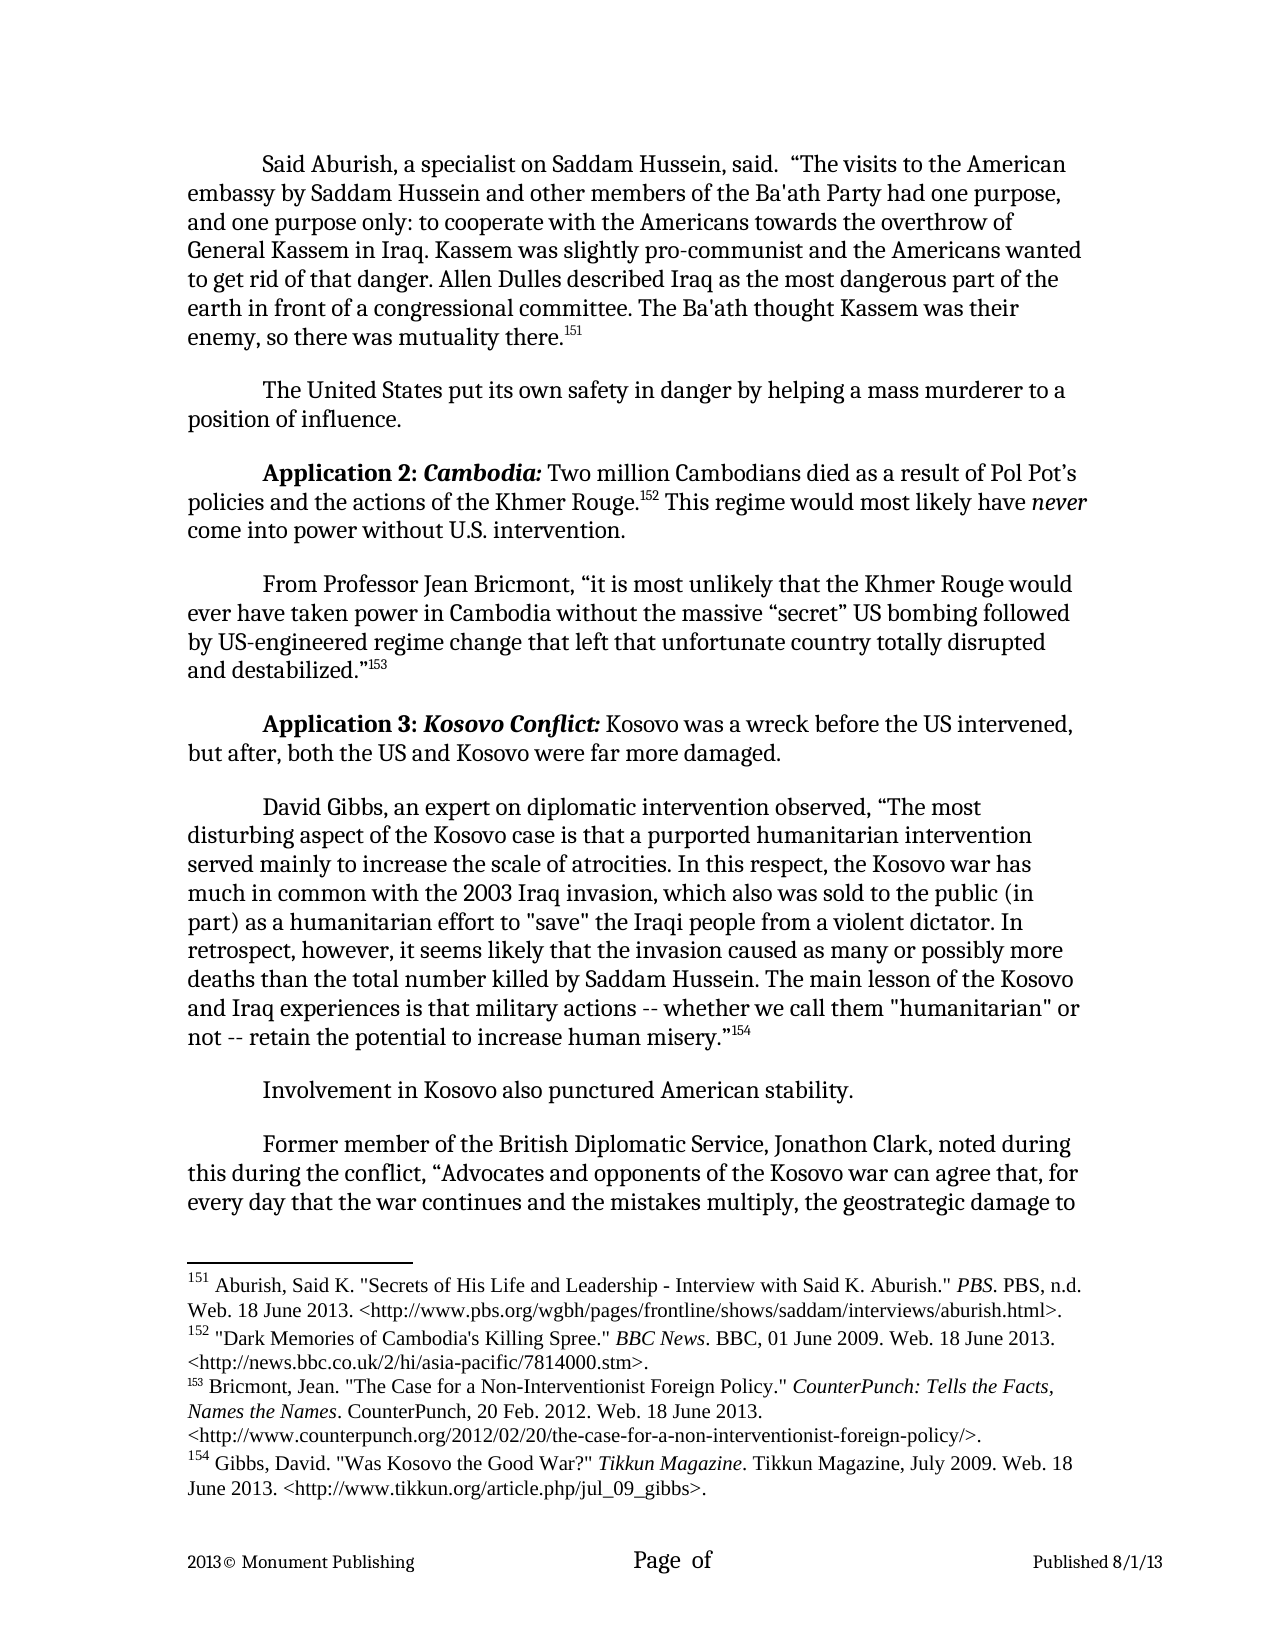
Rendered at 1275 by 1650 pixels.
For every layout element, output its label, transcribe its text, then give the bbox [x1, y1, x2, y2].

text David Gibbs, an expert on diplomatic intervention observed, “The most disturbing aspect of the Kosovo case is that a purported humanitarian intervention served mainly to increase the scale of atrocities. In this respect, the Kosovo war has much in common with the 2003 Iraq invasion, which also was sold to the public (in part) as a humanitarian effort to "save" the Iraqi people from a violent dictator. In retrospect, however, it seems likely that the invasion caused as many or possibly more deaths than the total number killed by Saddam Hussein. The main lesson of the Kosovo and Iraq experiences is that military actions -- whether we call them "humanitarian" or not -- retain the potential to increase human misery.” [187, 792, 1087, 1051]
text From Professor Jean Bricmont, “it is most unlikely that the Khmer Rouge would ever have taken power in Cambodia without the massive “secret” US bombing followed by US-engineered regime change that left that unfortunate country totally disrupted and destabilized.” [187, 570, 1087, 685]
text Involvement in Kosovo also punctured American stability. [187, 1076, 1087, 1105]
text Said Aburish, a specialist on Saddam Hussein, said. “The visits to the American embassy by Saddam Hussein and other members of the Ba'ath Party had one purpose, and one purpose only: to cooperate with the Americans towards the overthrow of General Kassem in Iraq. Kassem was slightly pro-communist and the Americans wanted to get rid of that danger. Allen Dulles described Iraq as the most dangerous part of the earth in front of a congressional committee. The Ba'ath thought Kassem was their enemy, so there was mutuality there. [187, 150, 1087, 351]
text The United States put its own safety in danger by helping a mass murderer to a position of influence. [187, 376, 1087, 434]
text Application 2: Cambodia: Two million Cambodians died as a result of Pol Pot’s policies and the actions of the Khmer Rouge. This regime would most likely have never come into power without U.S. intervention. [187, 459, 1087, 545]
text Application 3: Kosovo Conflict: Kosovo was a wreck before the US intervened, but after, both the US and Kosovo were far more damaged. [187, 710, 1087, 767]
